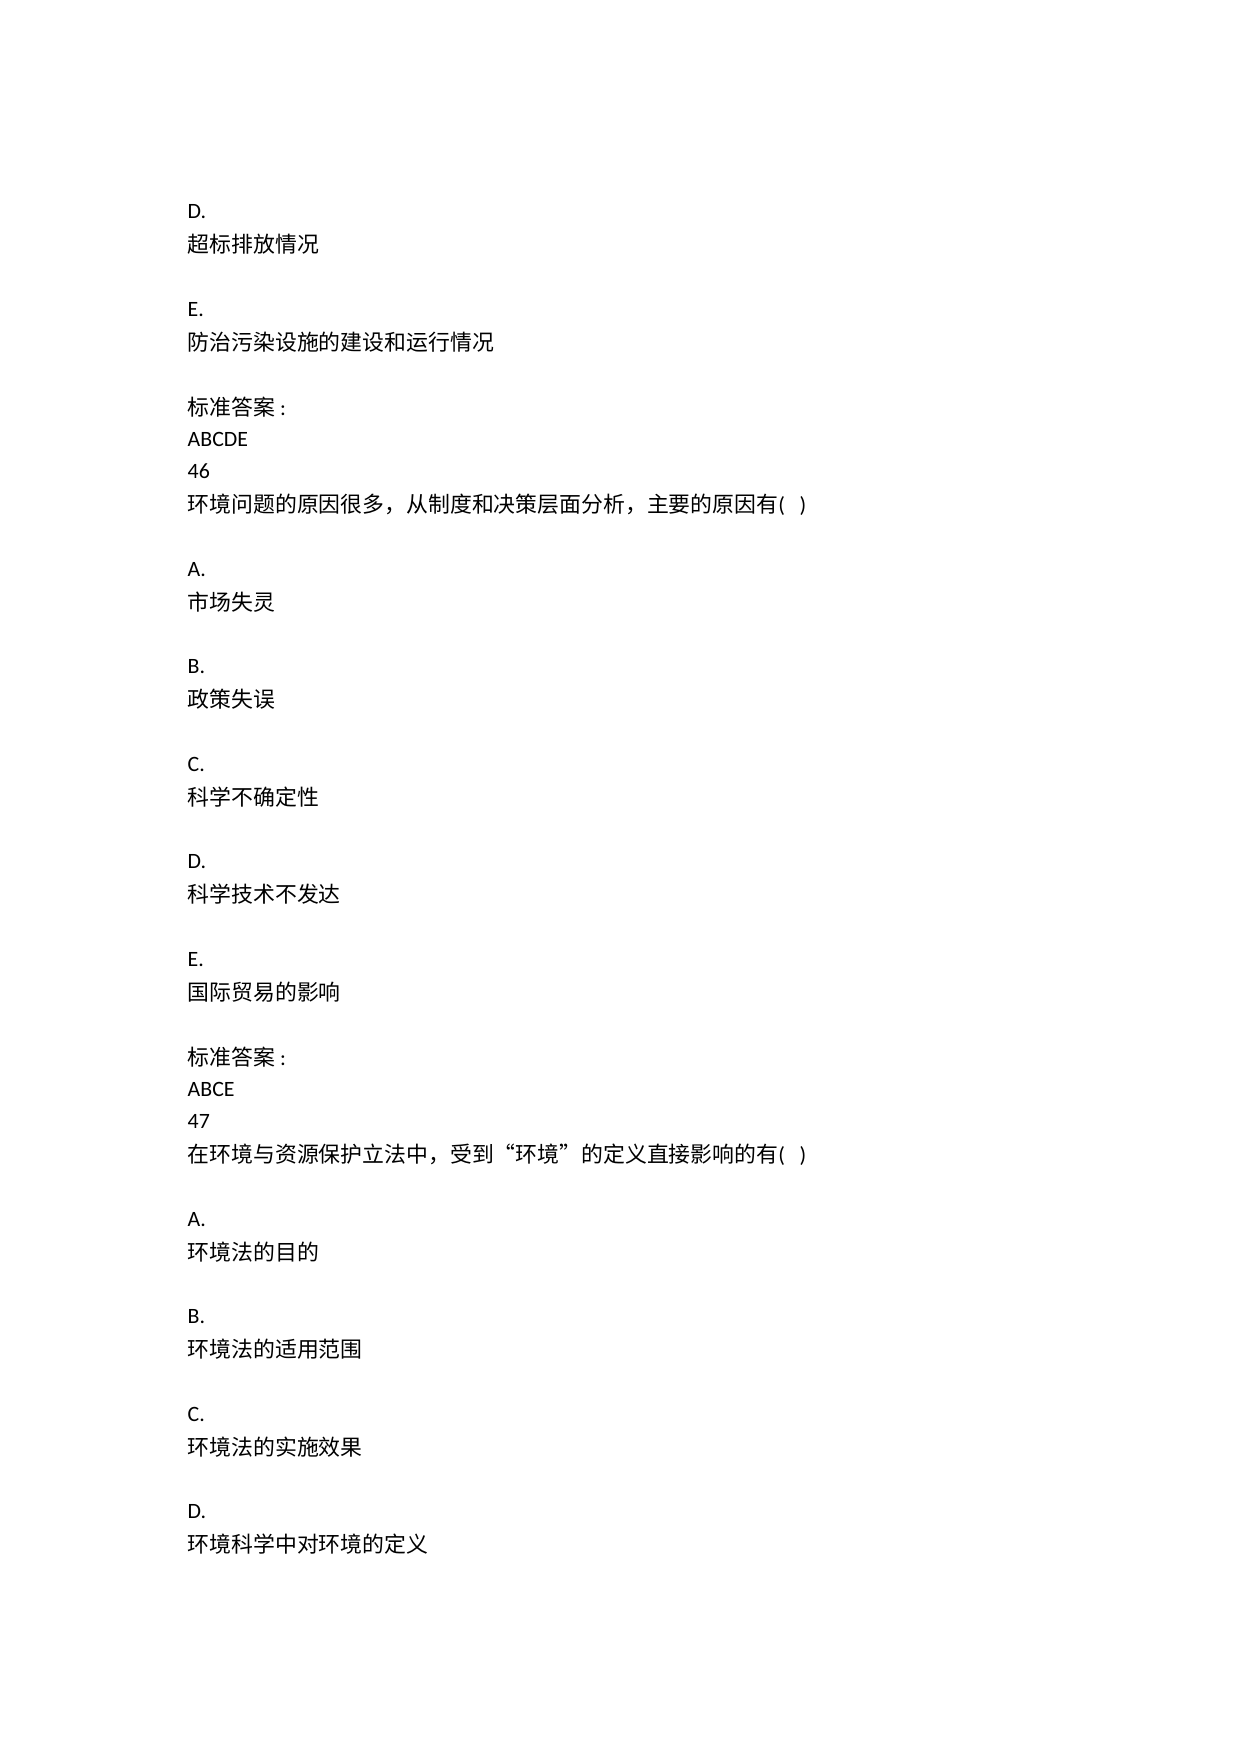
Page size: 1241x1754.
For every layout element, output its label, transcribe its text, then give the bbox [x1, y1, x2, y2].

text D. [187, 194, 1053, 227]
text ABCE [187, 1072, 1053, 1104]
text 政策失误 [187, 682, 1053, 714]
text A. [187, 552, 1053, 584]
text D. [187, 844, 1053, 877]
text A. [187, 1202, 1053, 1234]
text 47 [187, 1104, 1053, 1137]
text 标准答案 : [187, 1039, 1053, 1072]
text C. [187, 747, 1053, 779]
text 环境法的适用范围 [187, 1332, 1053, 1364]
text 科学不确定性 [187, 779, 1053, 812]
text 环境科学中对环境的定义 [187, 1527, 1053, 1559]
text 标准答案 : [187, 389, 1053, 422]
text ABCDE [187, 422, 1053, 454]
text 防治污染设施的建设和运行情况 [187, 324, 1053, 357]
text 环境法的目的 [187, 1234, 1053, 1267]
text B. [187, 649, 1053, 682]
text 科学技术不发达 [187, 877, 1053, 909]
text 在环境与资源保护立法中，受到“环境”的定义直接影响的有( ) [187, 1137, 1053, 1169]
text 超标排放情况 [187, 227, 1053, 259]
text B. [187, 1299, 1053, 1332]
text E. [187, 942, 1053, 974]
text 46 [187, 454, 1053, 487]
text 环境法的实施效果 [187, 1429, 1053, 1462]
text E. [187, 292, 1053, 324]
text C. [187, 1397, 1053, 1429]
text 市场失灵 [187, 584, 1053, 617]
text 环境问题的原因很多，从制度和决策层面分析，主要的原因有( ) [187, 487, 1053, 519]
text D. [187, 1494, 1053, 1527]
text 国际贸易的影响 [187, 974, 1053, 1007]
